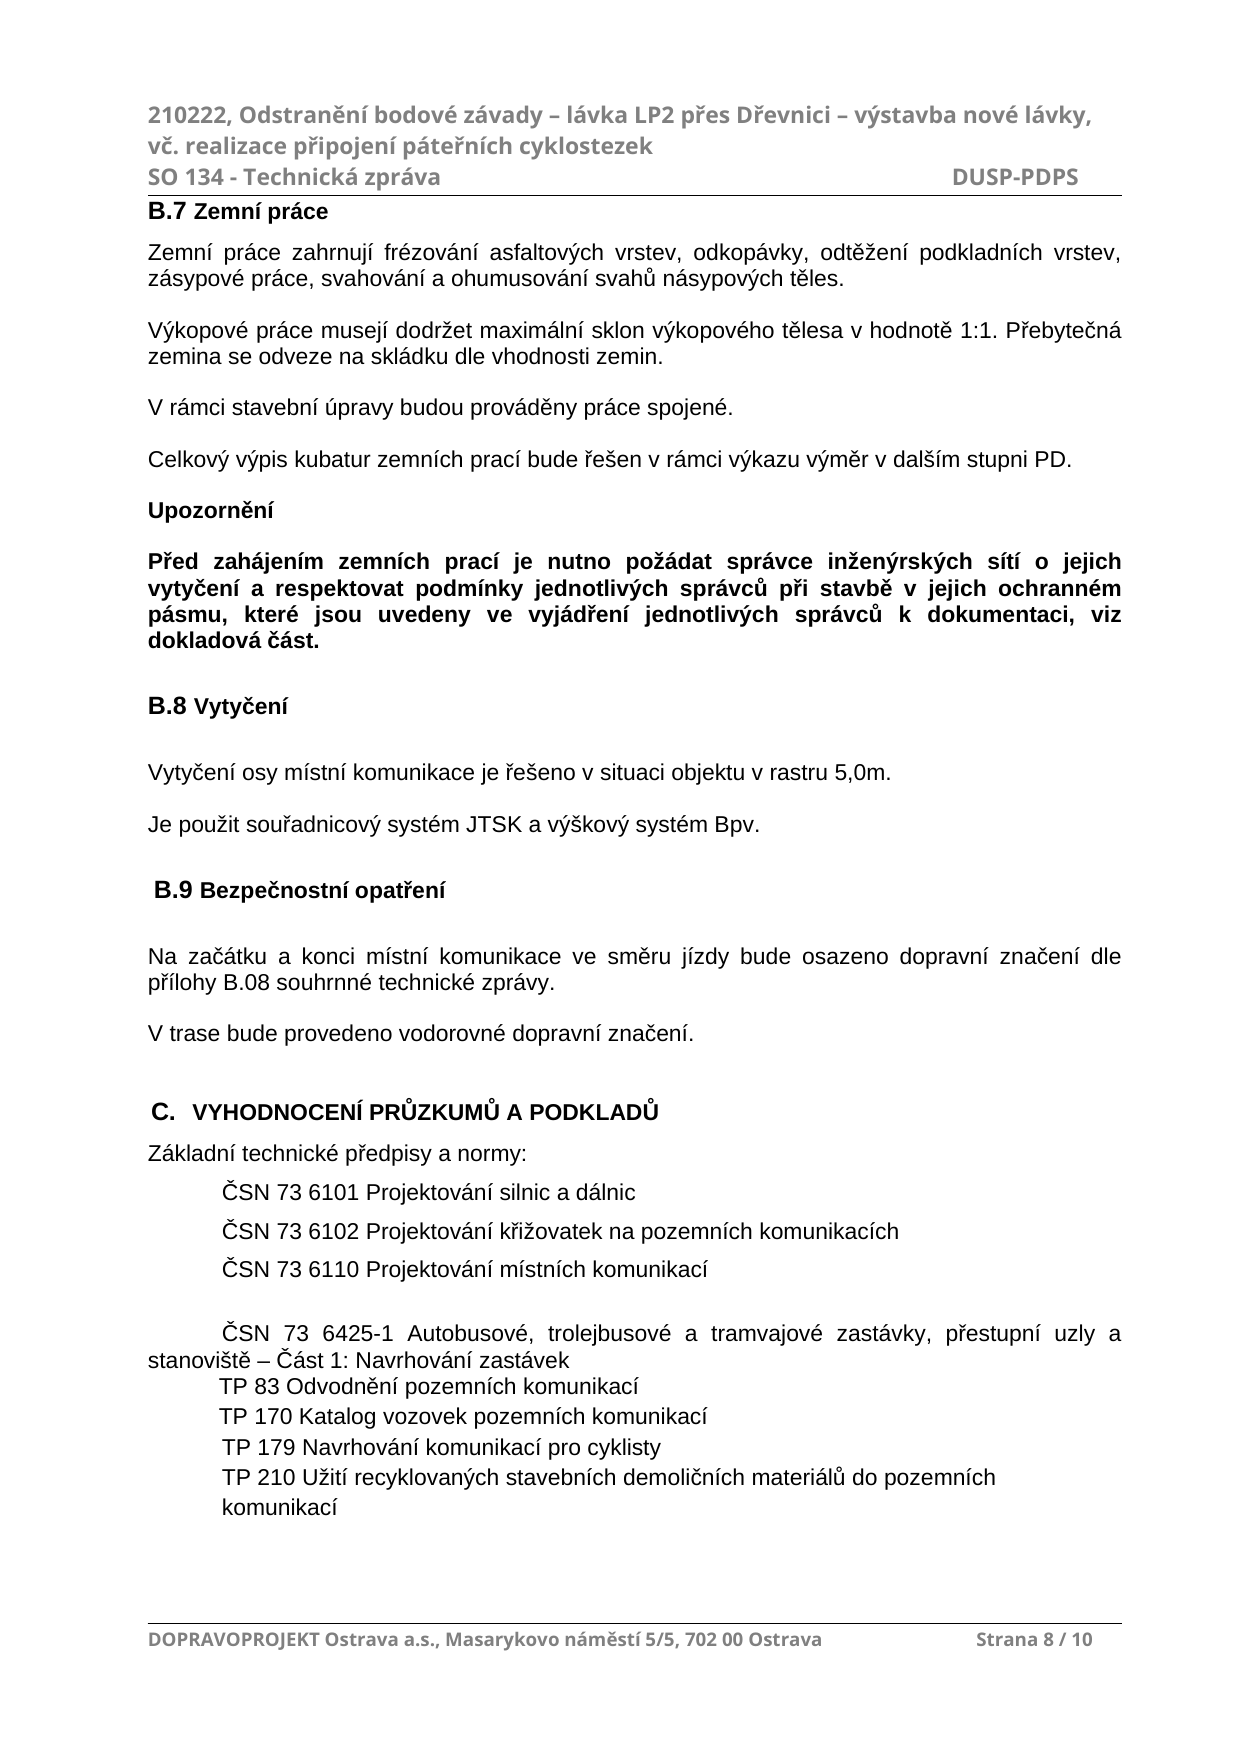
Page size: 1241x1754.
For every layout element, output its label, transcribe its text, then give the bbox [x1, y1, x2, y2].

text ČSN 73 6102 Projektování křižovatek na pozemních komunikacích [148, 1218, 1122, 1244]
text V trase bude provedeno vodorovné dopravní značení. [148, 1020, 1122, 1047]
subtitle Vytyčení [148, 691, 1122, 720]
text Upozornění [148, 497, 1122, 523]
text Celkový výpis kubatur zemních prací bude řešen v rámci výkazu výměr v dalším stupni PD. [148, 446, 1122, 472]
text Zemní práce zahrnují frézování asfaltových vrstev, odkopávky, odtěžení podkladních vrstev, zásypové práce, svahování a ohumusování svahů násypových těles. [148, 239, 1122, 292]
text Základní technické předpisy a normy: [148, 1140, 1122, 1166]
text V rámci stavební úpravy budou prováděny práce spojené. [148, 394, 1122, 421]
text TP 170 Katalog vozovek pozemních komunikací [148, 1403, 1122, 1429]
subtitle Bezpečnostní opatření [154, 874, 1122, 903]
text ČSN 73 6110 Projektování místních komunikací [148, 1256, 1122, 1283]
subtitle Zemní práce [148, 196, 1122, 224]
text Před zahájením zemních prací je nutno požádat správce inženýrských sítí o jejich vytyčení a respektovat podmínky jednotlivých správců při stavbě v jejich ochranném pásmu, které jsou uvedeny ve vyjádření jednotlivých správců k dokumentaci, viz dokladová část. [148, 548, 1122, 654]
text komunikací [222, 1494, 1122, 1520]
text ČSN 73 6101 Projektování silnic a dálnic [148, 1179, 1122, 1205]
text ČSN 73 6425-1 Autobusové, trolejbusové a tramvajové zastávky, přestupní uzly a stanoviště – Část 1: Navrhování zastávek [148, 1320, 1122, 1373]
text Je použit souřadnicový systém JTSK a výškový systém Bpv. [148, 811, 1122, 837]
text Výkopové práce musejí dodržet maximální sklon výkopového tělesa v hodnotě 1:1. Přebytečná zemina se odveze na skládku dle vhodnosti zemin. [148, 317, 1122, 369]
subtitle Vyhodnocení průzkumů a podkladů [151, 1097, 1122, 1126]
text TP 83 Odvodnění pozemních komunikací [148, 1373, 1122, 1399]
text TP 210 Užití recyklovaných stavebních demoličních materiálů do pozemních [222, 1464, 1122, 1490]
text Vytyčení osy místní komunikace je řešeno v situaci objektu v rastru 5,0m. [148, 759, 1122, 786]
text TP 179 Navrhování komunikací pro cyklisty [222, 1433, 1122, 1460]
text Na začátku a konci místní komunikace ve směru jízdy bude osazeno dopravní značení dle přílohy B.08 souhrnné technické zprávy. [148, 943, 1122, 995]
